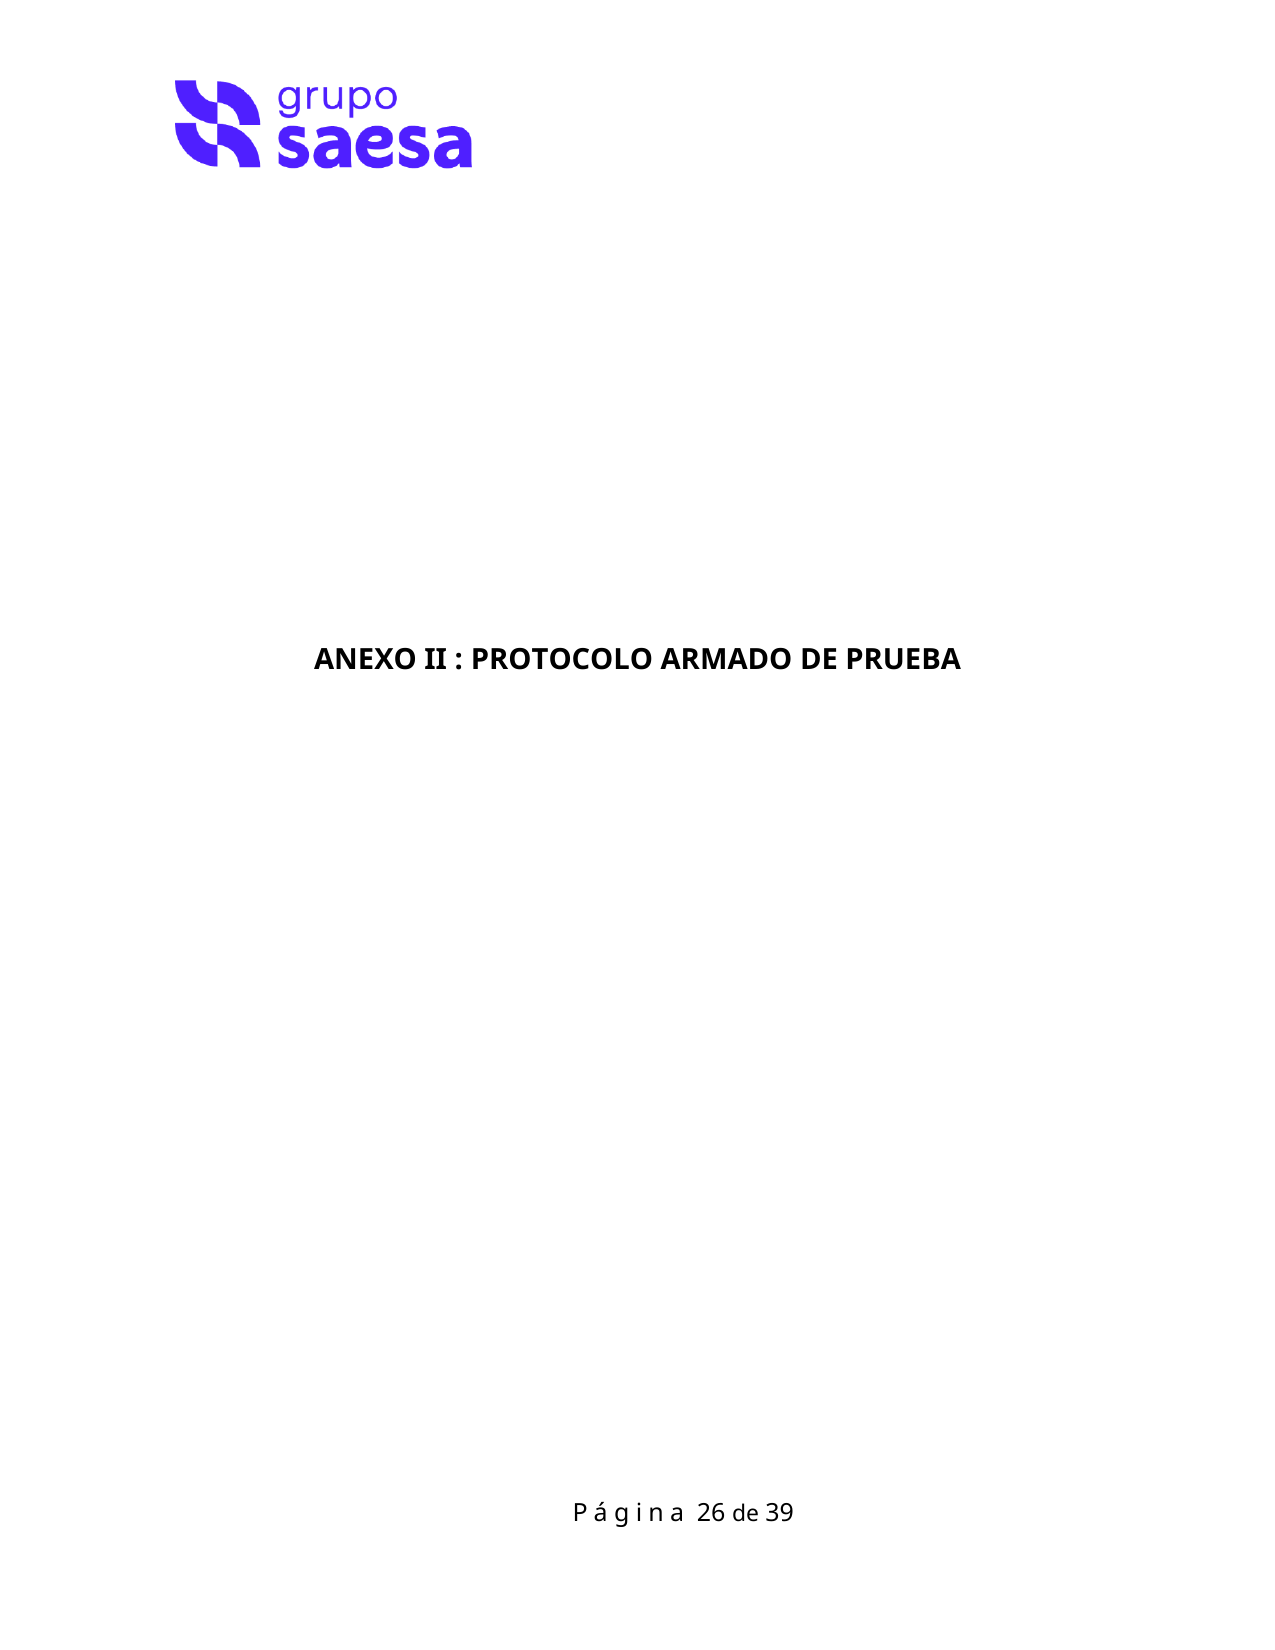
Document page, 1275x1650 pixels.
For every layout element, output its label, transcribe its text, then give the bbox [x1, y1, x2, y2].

subtitle ANEXO II : PROTOCOLO ARMADO DE PRUEBA [148, 638, 1127, 678]
